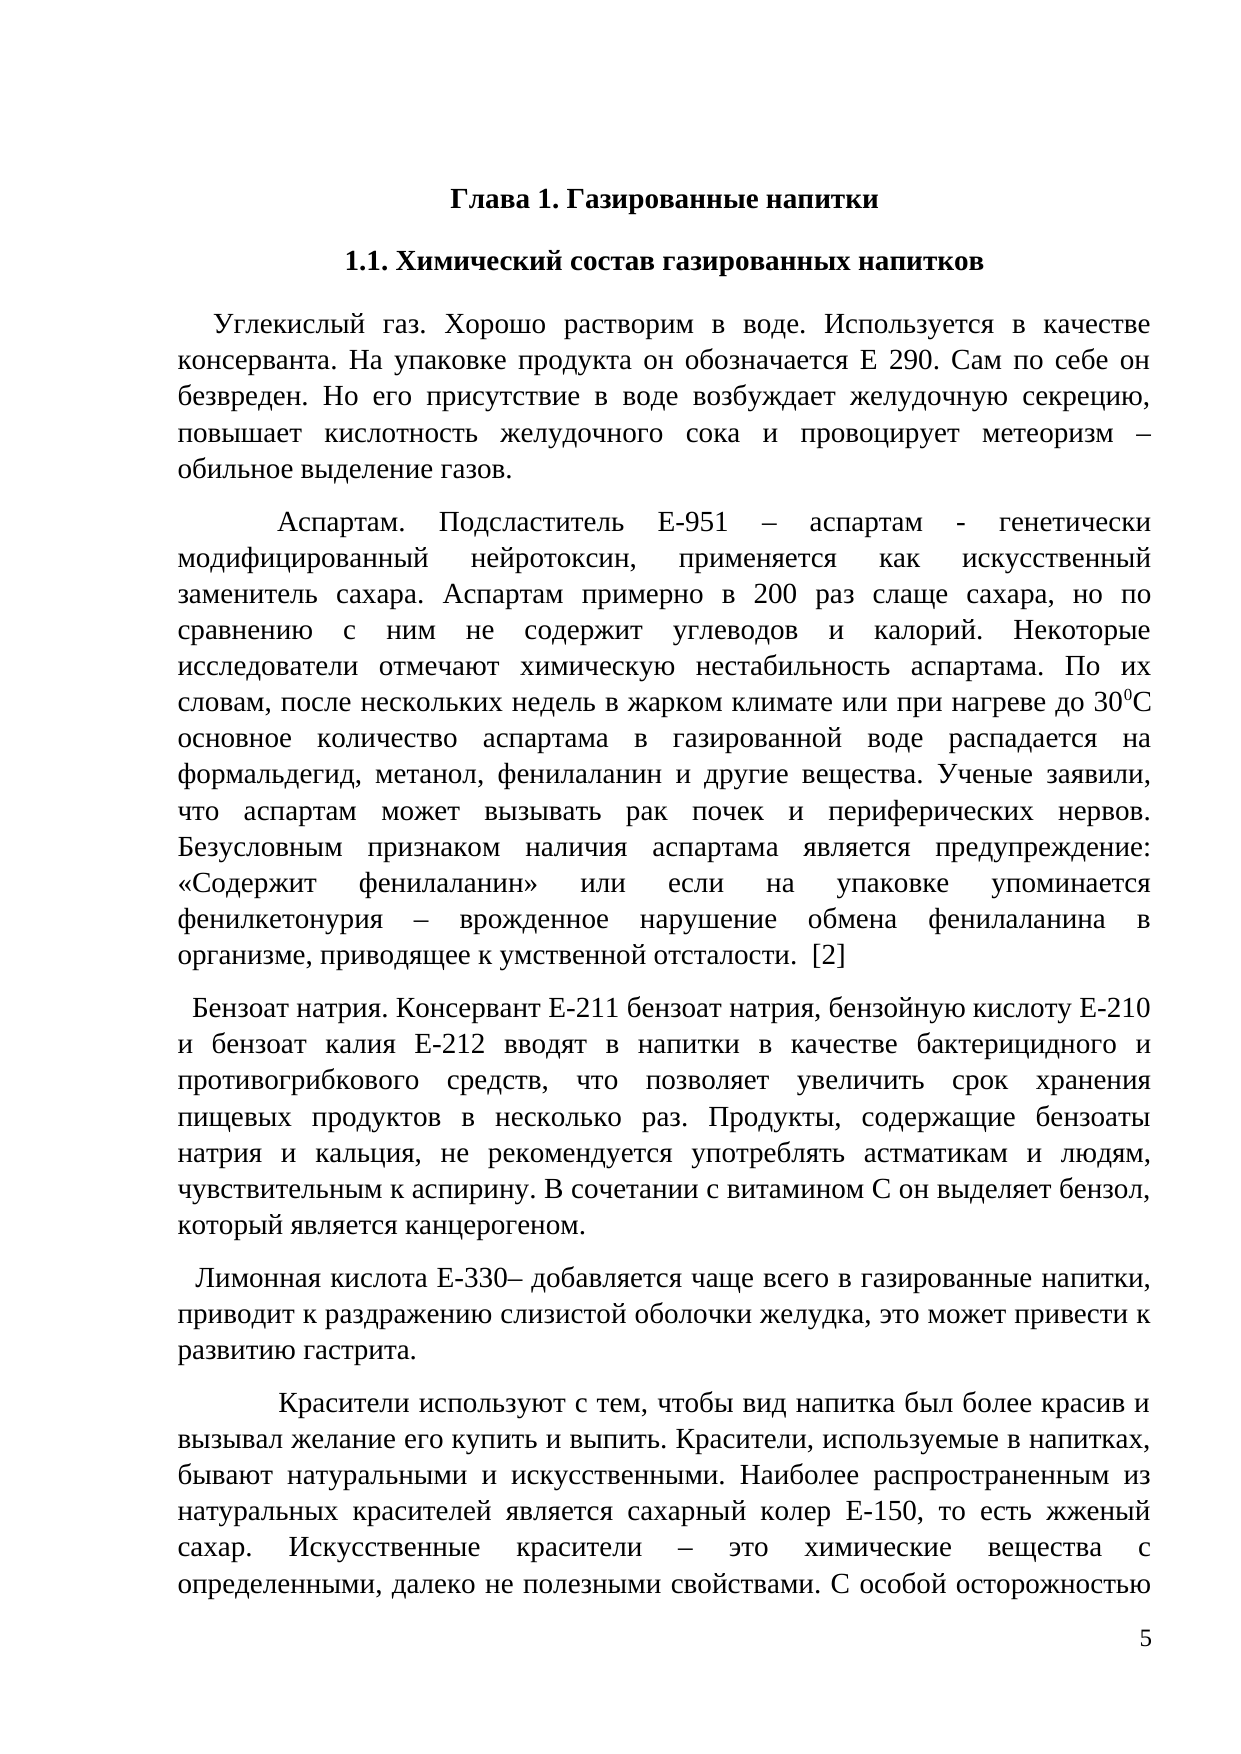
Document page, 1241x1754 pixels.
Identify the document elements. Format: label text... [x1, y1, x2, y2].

text Бензоат натрия. Консервант Е-211 бензоат натрия, бензойную кислоту Е-210 и бензоат калия Е-212 вводят в напитки в качестве бактерицидного и противогрибкового средств, что позволяет увеличить срок хранения пищевых продуктов в несколько раз. Продукты, содержащие бензоаты натрия и кальция, не рекомендуется употреблять астматикам и людям, чувствительным к аспирину. В сочетании с витамином С он выделяет бензол, который является канцерогеном. [177, 990, 1152, 1241]
text Глава 1. Газированные напитки [177, 181, 1152, 214]
text 1.1. Химический состав газированных напитков [177, 243, 1152, 277]
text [177, 1385, 1152, 1599]
text Углекислый газ. Хорошо растворим в воде. Используется в качестве консерванта. На упаковке продукта он обозначается Е 290. Сам по себе он безвреден. Но его присутствие в воде возбуждает желудочную секрецию, повышает кислотность желудочного сока и провоцирует метеоризм – обильное выделение газов. [177, 306, 1152, 484]
text Аспартам. Подсластитель Е-951 – аспартам - генетически модифицированный нейротоксин, применяется как искусственный заменитель сахара. Аспартам примерно в 200 раз слаще сахара, но по сравнению с ним не содержит углеводов и калорий. Некоторые исследователи отмечают химическую нестабильность аспартама. По их словам, после нескольких недель в жарком климате или при нагреве до 300С основное количество аспартама в газированной воде распадается на формальдегид, метанол, фенилаланин и другие вещества. Ученые заявили, что аспартам может вызывать рак почек и периферических нервов. Безусловным признаком наличия аспартама является предупреждение: «Содержит фенилаланин» или если на упаковке упоминается фенилкетонурия – врожденное нарушение обмена фенилаланина в организме, приводящее к умственной отсталости. [2] [177, 504, 1152, 971]
text Лимонная кислота Е-330– добавляется чаще всего в газированные напитки, приводит к раздражению слизистой оболочки желудка, это может привести к развитию гастрита. [177, 1260, 1152, 1366]
